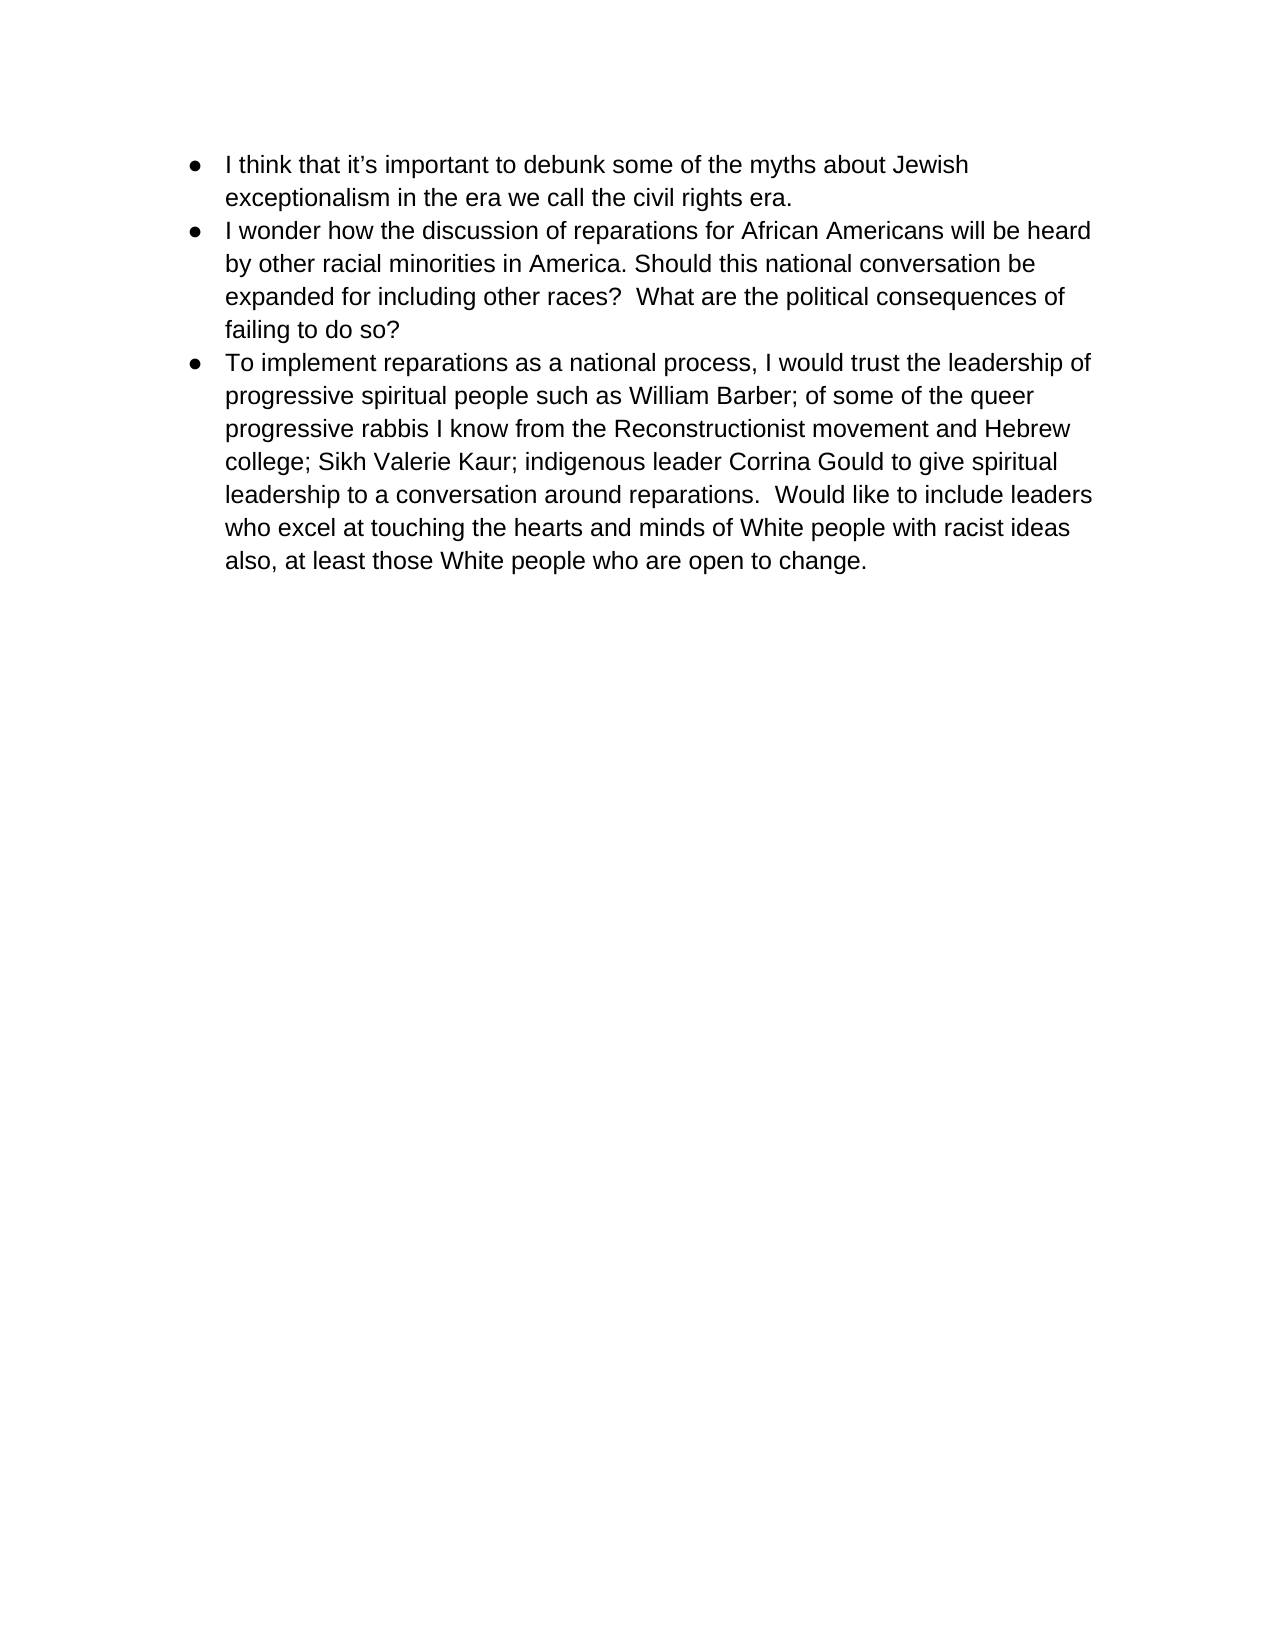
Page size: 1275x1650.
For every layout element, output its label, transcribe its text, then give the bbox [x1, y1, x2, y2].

list I wonder how the discussion of reparations for African Americans will be heard by other racial minorities in America. Should this national conversation be expanded for including other races? What are the political consequences of failing to do so? [187, 216, 1125, 344]
list To implement reparations as a national process, I would trust the leadership of progressive spiritual people such as William Barber; of some of the queer progressive rabbis I know from the Reconstructionist movement and Hebrew college; Sikh Valerie Kaur; indigenous leader Corrina Gould to give spiritual leadership to a conversation around reparations. Would like to include leaders who excel at touching the hearts and minds of White people with racist ideas also, at least those White people who are open to change. [187, 348, 1125, 575]
list I think that it’s important to debunk some of the myths about Jewish exceptionalism in the era we call the civil rights era. [187, 150, 1125, 212]
